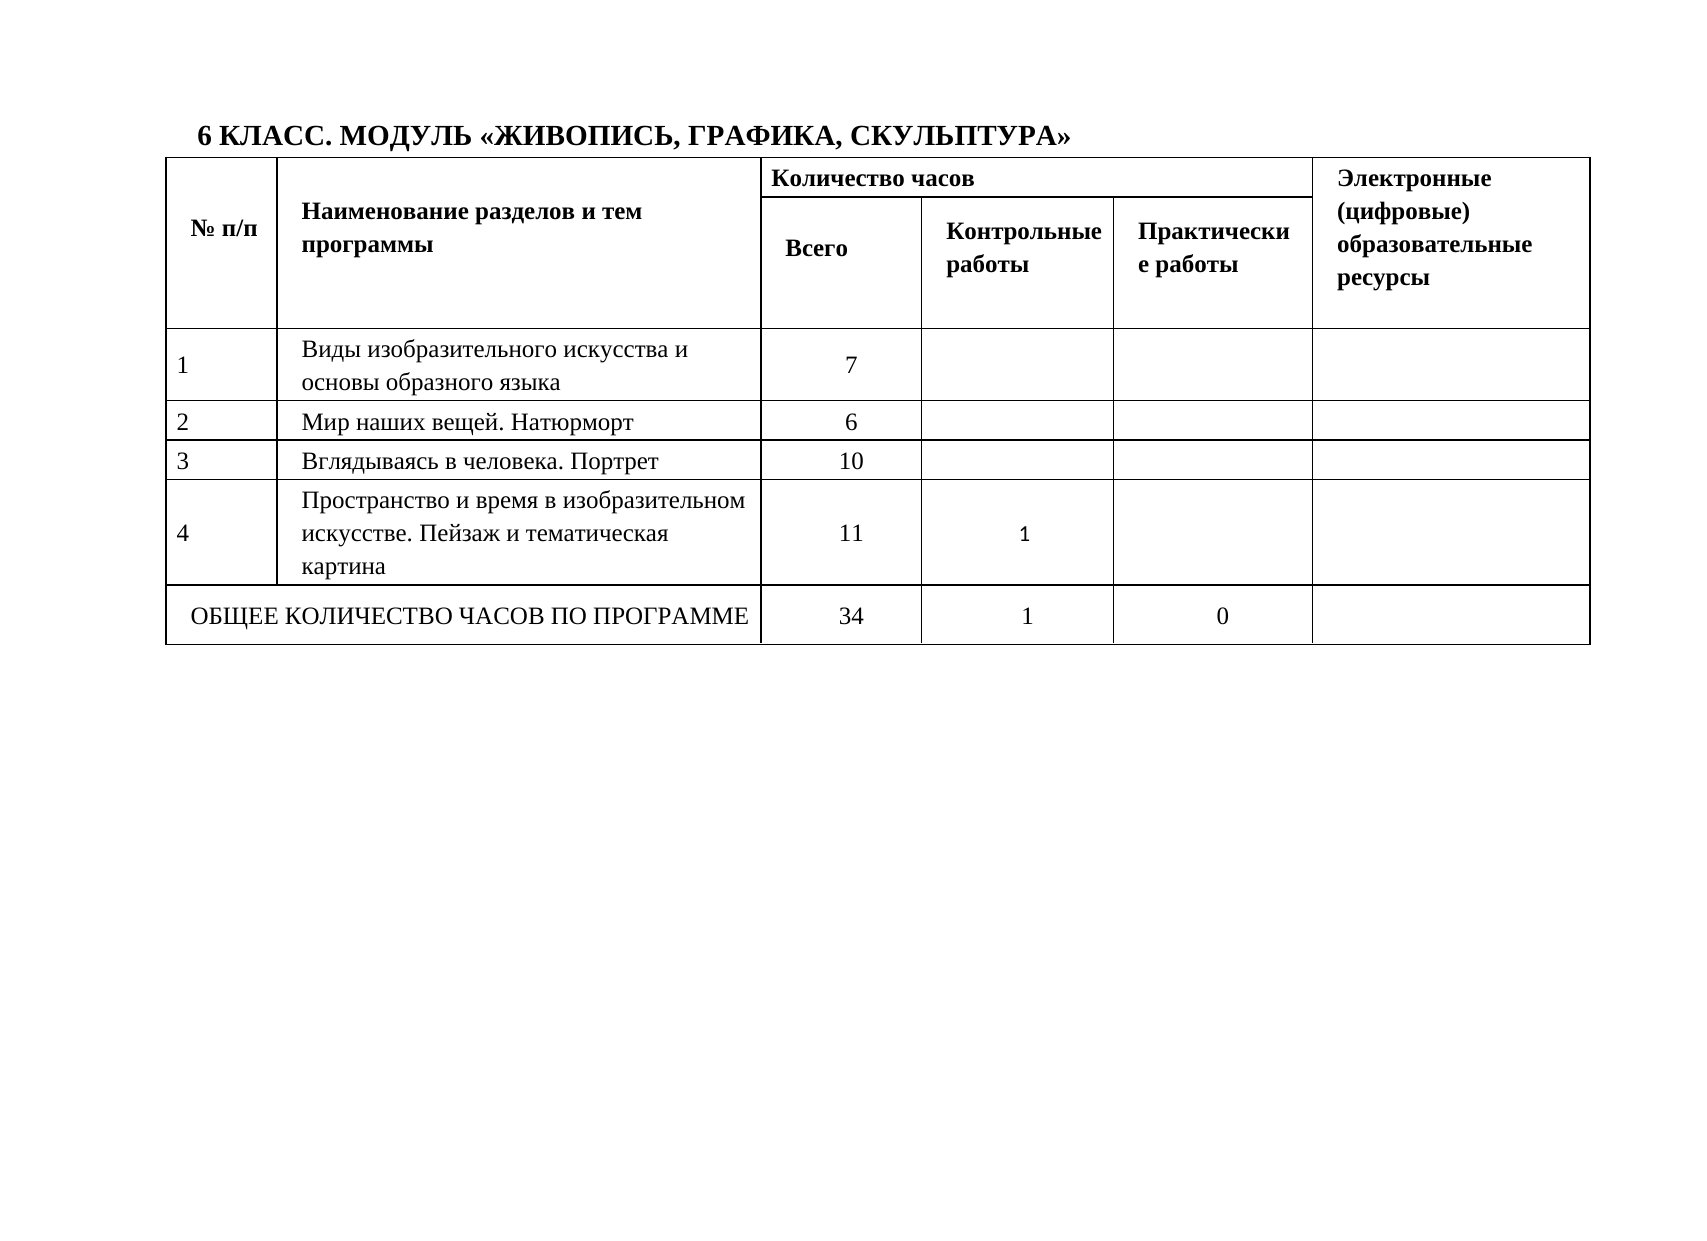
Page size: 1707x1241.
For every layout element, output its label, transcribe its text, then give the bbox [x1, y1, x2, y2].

table_cell [1114, 441, 1312, 478]
table_cell 10 [762, 441, 921, 478]
table_cell [922, 441, 1113, 478]
table_cell Вглядываясь в человека. Портрет [278, 441, 760, 478]
table_header Наименование разделов и тем программы [278, 158, 760, 327]
table_cell 1 [922, 586, 1113, 643]
table_cell 2 [167, 401, 276, 439]
table_cell Виды изобразительного искусства и основы образного языка [278, 329, 760, 400]
table_cell [1313, 586, 1589, 643]
table_cell [1114, 401, 1312, 439]
table_cell [1114, 480, 1312, 584]
table_cell 11 [762, 480, 921, 584]
table_cell ОБЩЕЕ КОЛИЧЕСТВО ЧАСОВ ПО ПРОГРАММЕ [167, 586, 760, 643]
table_cell Пространство и время в изобразительном искусстве. Пейзаж и тематическая картина [278, 480, 760, 584]
table_cell 0 [1114, 586, 1312, 643]
table_header Количество часов [762, 158, 1312, 196]
table_cell [1114, 329, 1312, 400]
text 6 КЛАСС. МОДУЛЬ «ЖИВОПИСЬ, ГРАФИКА, СКУЛЬПТУРА» [190, 118, 1618, 152]
table_cell [922, 329, 1113, 400]
table_cell [1313, 401, 1589, 439]
table_cell 7 [762, 329, 921, 400]
table_cell Контрольные работы [922, 198, 1113, 327]
table_cell [1313, 480, 1589, 584]
table_cell Всего [762, 198, 921, 327]
table_cell [1313, 441, 1589, 478]
table_cell 1 [922, 480, 1113, 584]
table_cell Мир наших вещей. Натюрморт [278, 401, 760, 439]
table_header Электронные (цифровые) образовательные ресурсы [1313, 158, 1589, 327]
table_cell 6 [762, 401, 921, 439]
table_cell 4 [167, 480, 276, 584]
table_cell [922, 401, 1113, 439]
table_header № п/п [167, 158, 276, 327]
table_cell 34 [762, 586, 921, 643]
table_cell Практические работы [1114, 198, 1312, 327]
table_cell 1 [167, 329, 276, 400]
table_cell 3 [167, 441, 276, 478]
table_cell [1313, 329, 1589, 400]
